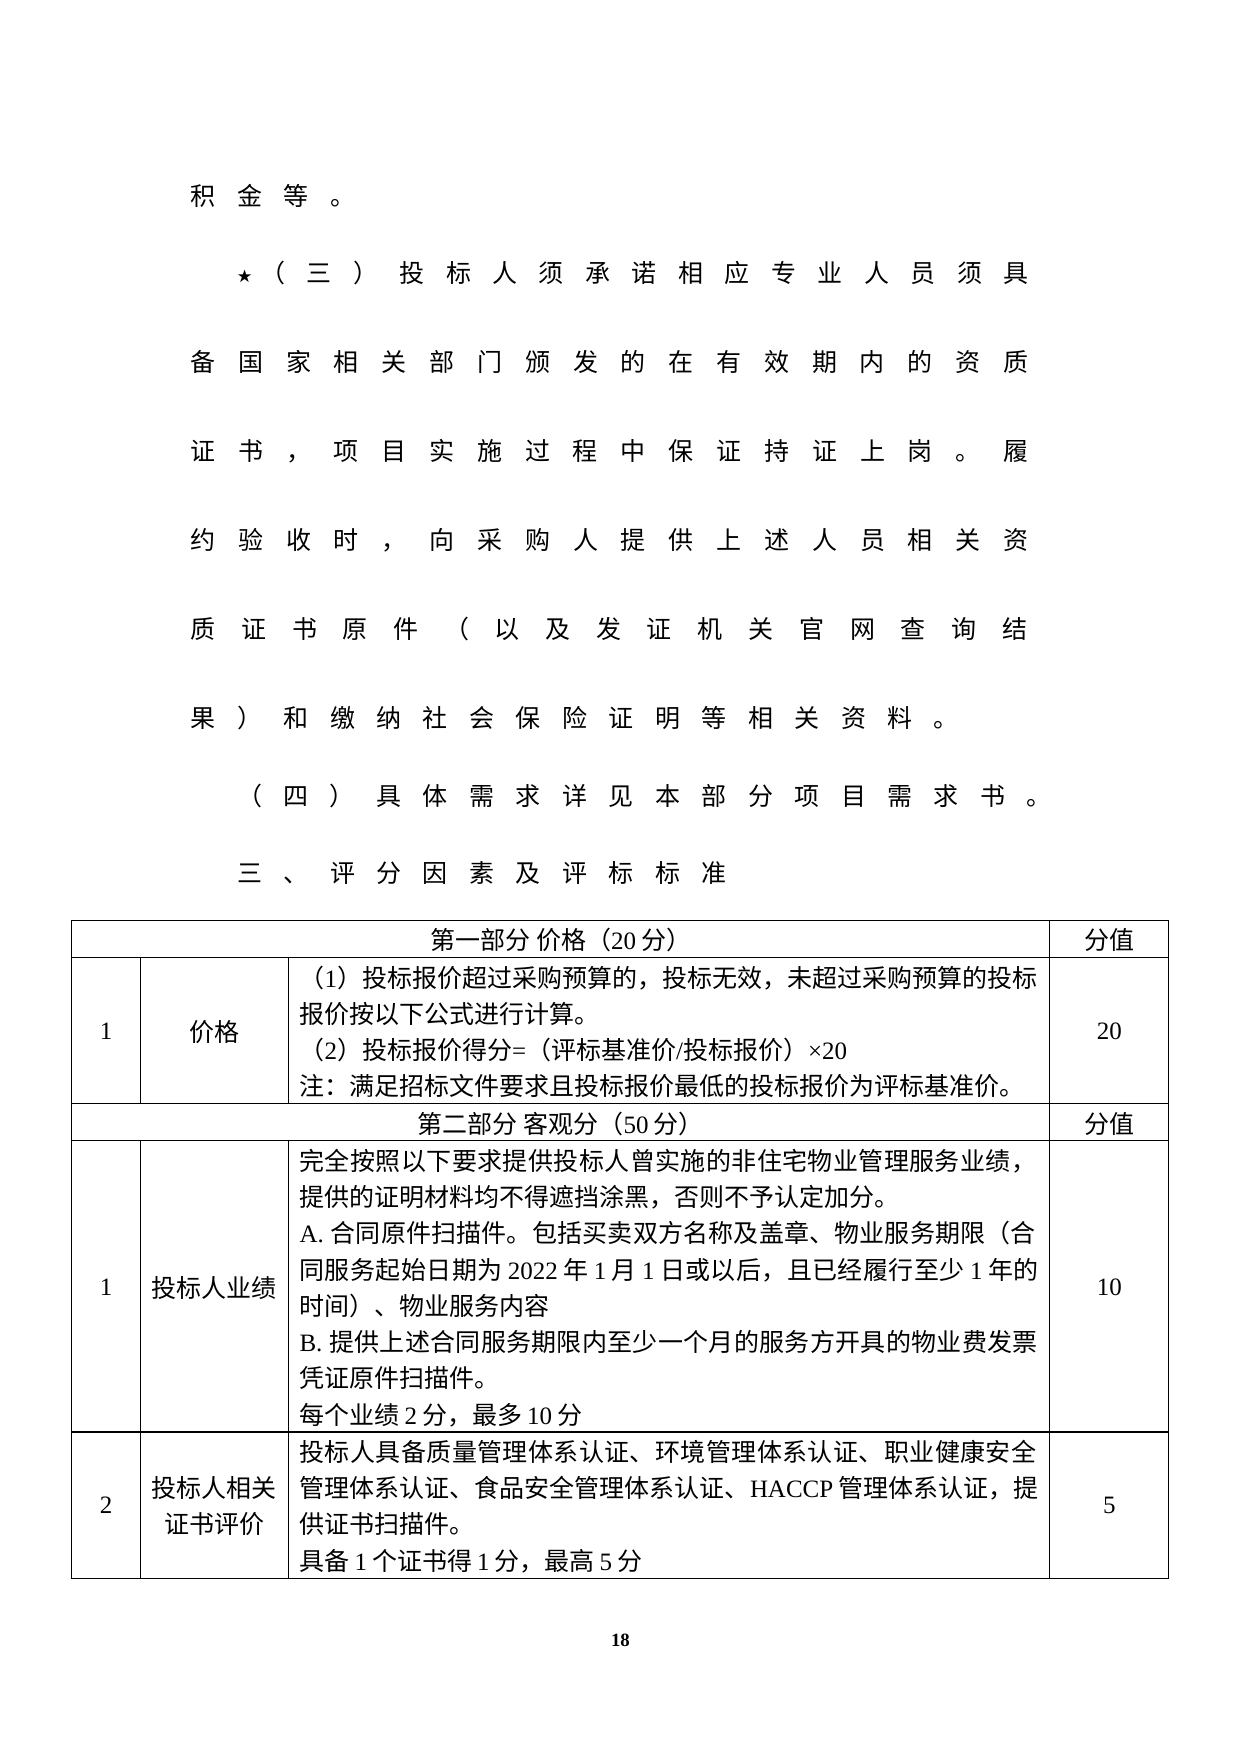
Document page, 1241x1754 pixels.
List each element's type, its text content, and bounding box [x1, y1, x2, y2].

table_cell 2 [72, 1433, 140, 1577]
table_cell 20 [1050, 958, 1168, 1103]
table_cell 投标人相关证书评价 [141, 1433, 288, 1577]
table_header 分值 [1050, 921, 1168, 957]
table_cell 投标人具备质量管理体系认证、环境管理体系认证、职业健康安全管理体系认证、食品安全管理体系认证、HACCP管理体系认证，提供证书扫描件。 具备1个证书得1分，最高5分 [289, 1433, 1049, 1577]
table_cell 10 [1050, 1141, 1168, 1431]
table_cell 价格 [141, 958, 288, 1103]
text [190, 164, 1050, 224]
table_cell 投标人业绩 [141, 1141, 288, 1431]
table_cell 1 [72, 1141, 140, 1431]
text （四）具体需求详见本部分项目需求书。 [190, 765, 1050, 824]
text 三、评分因素及评标标准 [190, 842, 1050, 902]
table_cell 分值 [1050, 1104, 1168, 1140]
table_header 第一部分 价格（20分） [72, 921, 1049, 957]
table_cell 1 [72, 958, 140, 1103]
text ★（三）投标人须承诺相应专业人员须具备国家相关部门颁发的在有效期内的资质证书，项目实施过程中保证持证上岗。履约验收时，向采购人提供上述人员相关资质证书原件（以及发证机关官网查询结果）和缴纳社会保险证明等相关资料。 [190, 242, 1050, 747]
table_cell 5 [1050, 1433, 1168, 1577]
table_cell 完全按照以下要求提供投标人曾实施的非住宅物业管理服务业绩，提供的证明材料均不得遮挡涂黑，否则不予认定加分。 A. 合同原件扫描件。包括买卖双方名称及盖章、物业服务期限（合同服务起始日期为2022年1月1日或以后，且已经履行至少1年的时间）、物业服务内容 B. 提供上述合同服务期限内至少一个月的服务方开具的物业费发票凭证原件扫描件。 每个业绩2分，最多10分 [289, 1141, 1049, 1431]
table_cell 第二部分 客观分（50分） [72, 1104, 1049, 1140]
table_cell （1）投标报价超过采购预算的，投标无效，未超过采购预算的投标报价按以下公式进行计算。 （2）投标报价得分=（评标基准价/投标报价）×20 注：满足招标文件要求且投标报价最低的投标报价为评标基准价。 [289, 958, 1049, 1103]
